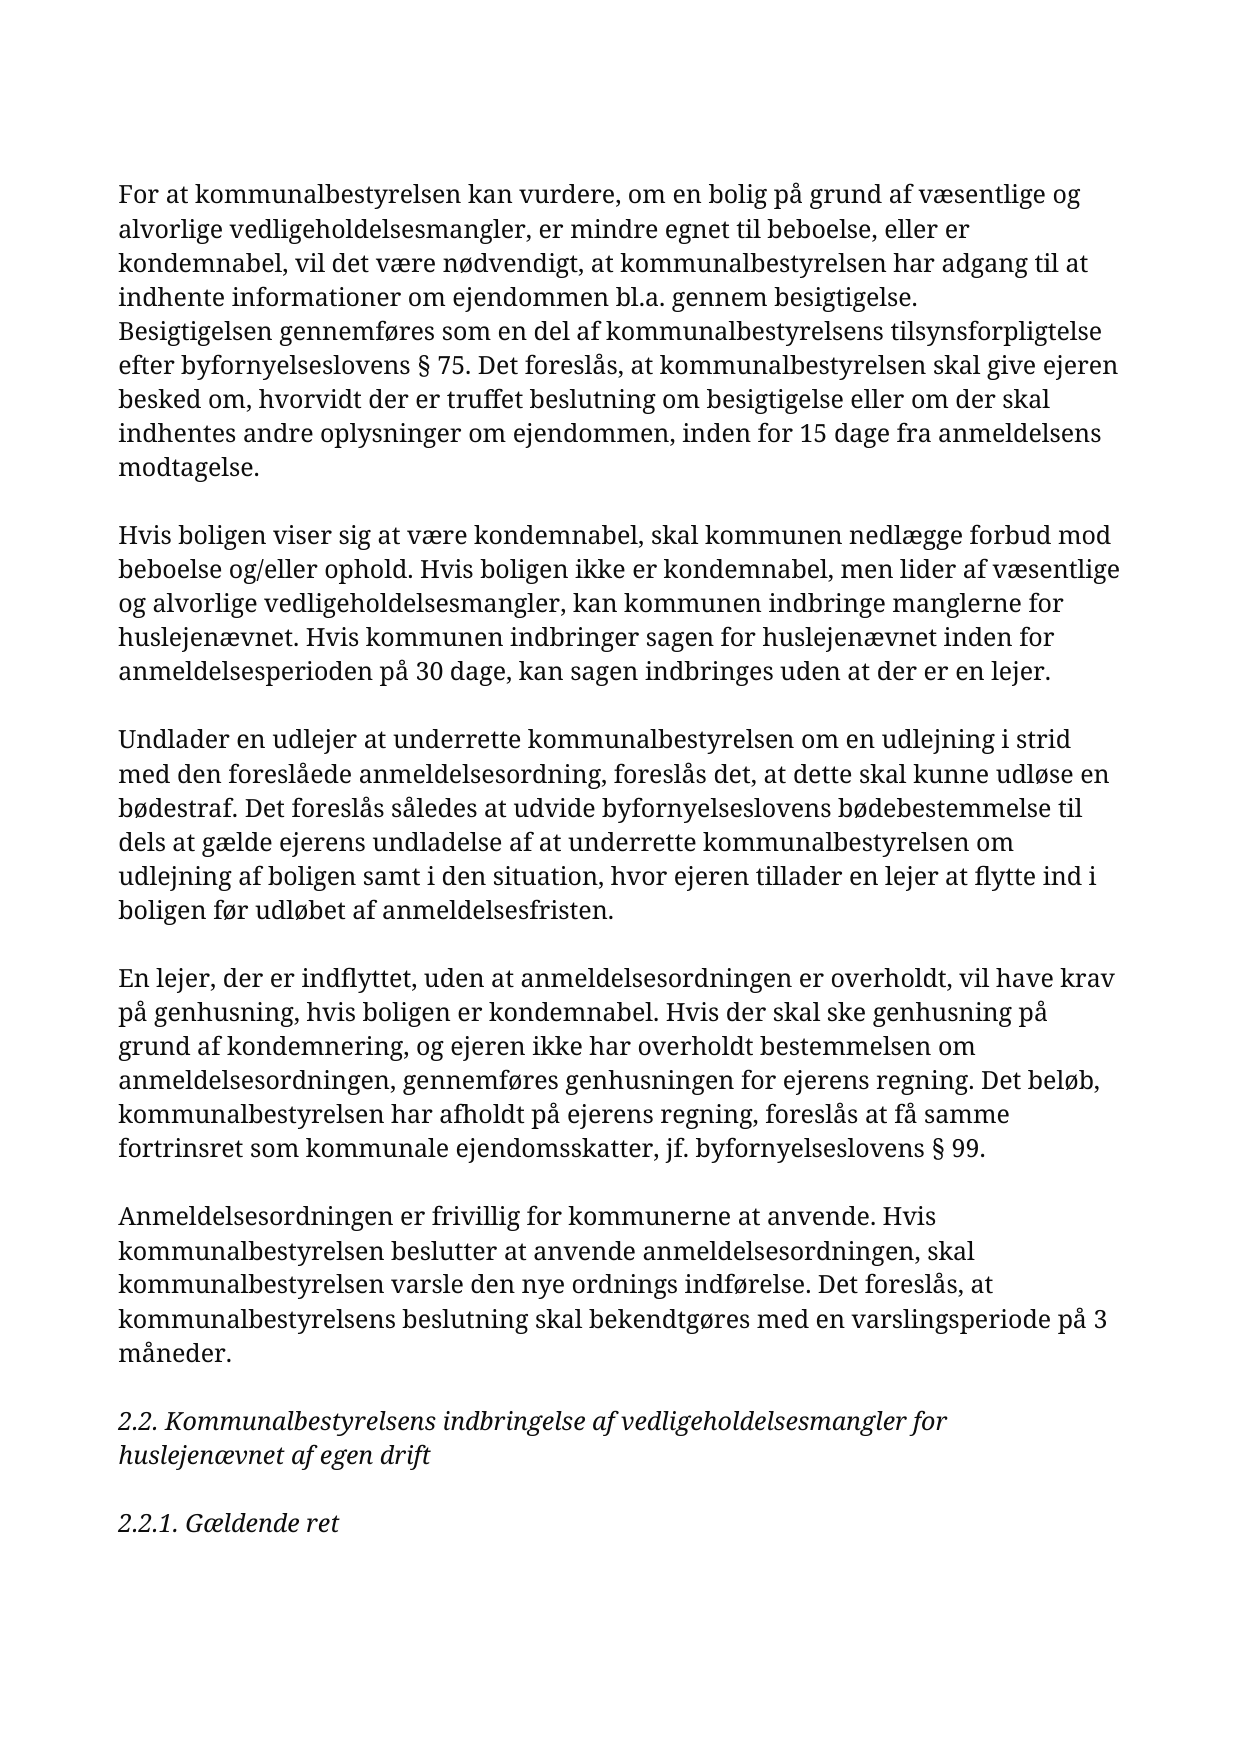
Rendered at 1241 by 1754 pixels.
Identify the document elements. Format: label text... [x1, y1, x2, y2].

text 2.2. Kommunalbestyrelsens indbringelse af vedligeholdelsesmangler for huslejenævnet af egen drift [118, 1403, 1122, 1472]
text Hvis boligen viser sig at være kondemnabel, skal kommunen nedlægge forbud mod beboelse og/eller ophold. Hvis boligen ikke er kondemnabel, men lider af væsentlige og alvorlige vedligeholdelsesmangler, kan kommunen indbringe manglerne for huslejenævnet. Hvis kommunen indbringer sagen for huslejenævnet inden for anmeldelsesperioden på 30 dage, kan sagen indbringes uden at der er en lejer. [118, 518, 1122, 688]
text En lejer, der er indflyttet, uden at anmeldelsesordningen er overholdt, vil have krav på genhusning, hvis boligen er kondemnabel. Hvis der skal ske genhusning på grund af kondemnering, og ejeren ikke har overholdt bestemmelsen om anmeldelsesordningen, gennemføres genhusningen for ejerens regning. Det beløb, kommunalbestyrelsen har afholdt på ejerens regning, foreslås at få samme fortrinsret som kommunale ejendomsskatter, jf. byfornyelseslovens § 99. [118, 961, 1122, 1165]
text Besigtigelsen gennemføres som en del af kommunalbestyrelsens tilsynsforpligtelse efter byfornyelseslovens § 75. Det foreslås, at kommunalbestyrelsen skal give ejeren besked om, hvorvidt der er truffet beslutning om besigtigelse eller om der skal indhentes andre oplysninger om ejendommen, inden for 15 dage fra anmeldelsens modtagelse. [118, 313, 1122, 484]
text 2.2.1. Gældende ret [118, 1506, 1122, 1540]
text Anmeldelsesordningen er frivillig for kommunerne at anvende. Hvis kommunalbestyrelsen beslutter at anvende anmeldelsesordningen, skal kommunalbestyrelsen varsle den nye ordnings indførelse. Det foreslås, at kommunalbestyrelsens beslutning skal bekendtgøres med en varslingsperiode på 3 måneder. [118, 1199, 1122, 1369]
text Undlader en udlejer at underrette kommunalbestyrelsen om en udlejning i strid med den foreslåede anmeldelsesordning, foreslås det, at dette skal kunne udløse en bødestraf. Det foreslås således at udvide byfornyelseslovens bødebestemmelse til dels at gælde ejerens undladelse af at underrette kommunalbestyrelsen om udlejning af boligen samt i den situation, hvor ejeren tillader en lejer at flytte ind i boligen før udløbet af anmeldelsesfristen. [118, 722, 1122, 927]
text For at kommunalbestyrelsen kan vurdere, om en bolig på grund af væsentlige og alvorlige vedligeholdelsesmangler, er mindre egnet til beboelse, eller er kondemnabel, vil det være nødvendigt, at kommunalbestyrelsen har adgang til at indhente informationer om ejendommen bl.a. gennem besigtigelse. [118, 177, 1122, 313]
